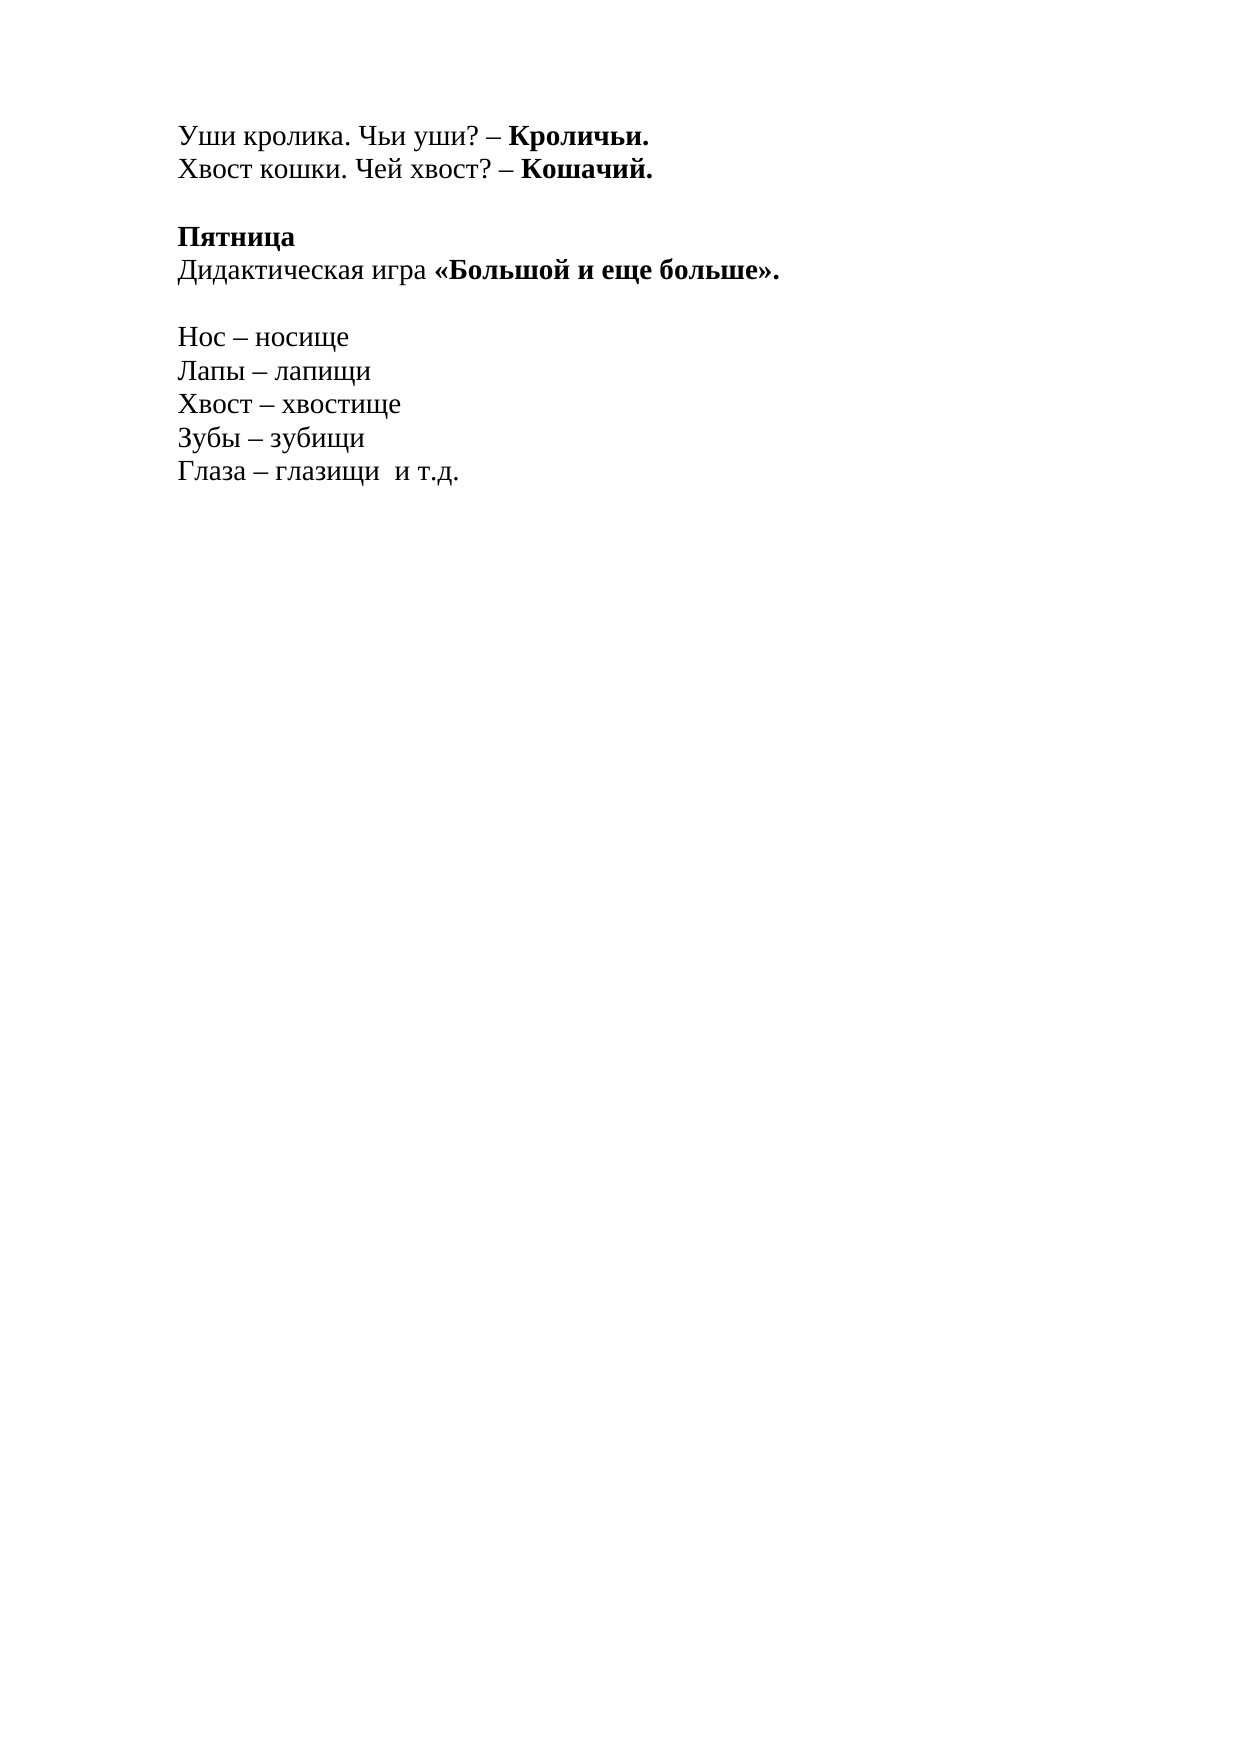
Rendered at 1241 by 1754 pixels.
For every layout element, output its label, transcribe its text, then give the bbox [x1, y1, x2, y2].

text Дидактическая игра «Большой и еще больше». [177, 252, 1152, 286]
text Хвост кошки. Чей хвост? – Кошачий. [177, 152, 1152, 185]
text Уши кролика. Чьи уши? – Кроличьи. [177, 118, 1152, 152]
text Хвост – хвостище [177, 386, 1152, 420]
text Нос – носище [177, 319, 1152, 353]
text Зубы – зубищи [177, 420, 1152, 453]
text Пятница [177, 219, 1152, 252]
text Лапы – лапищи [177, 353, 1152, 386]
text Глаза – глазищи и т.д. [177, 453, 1152, 487]
